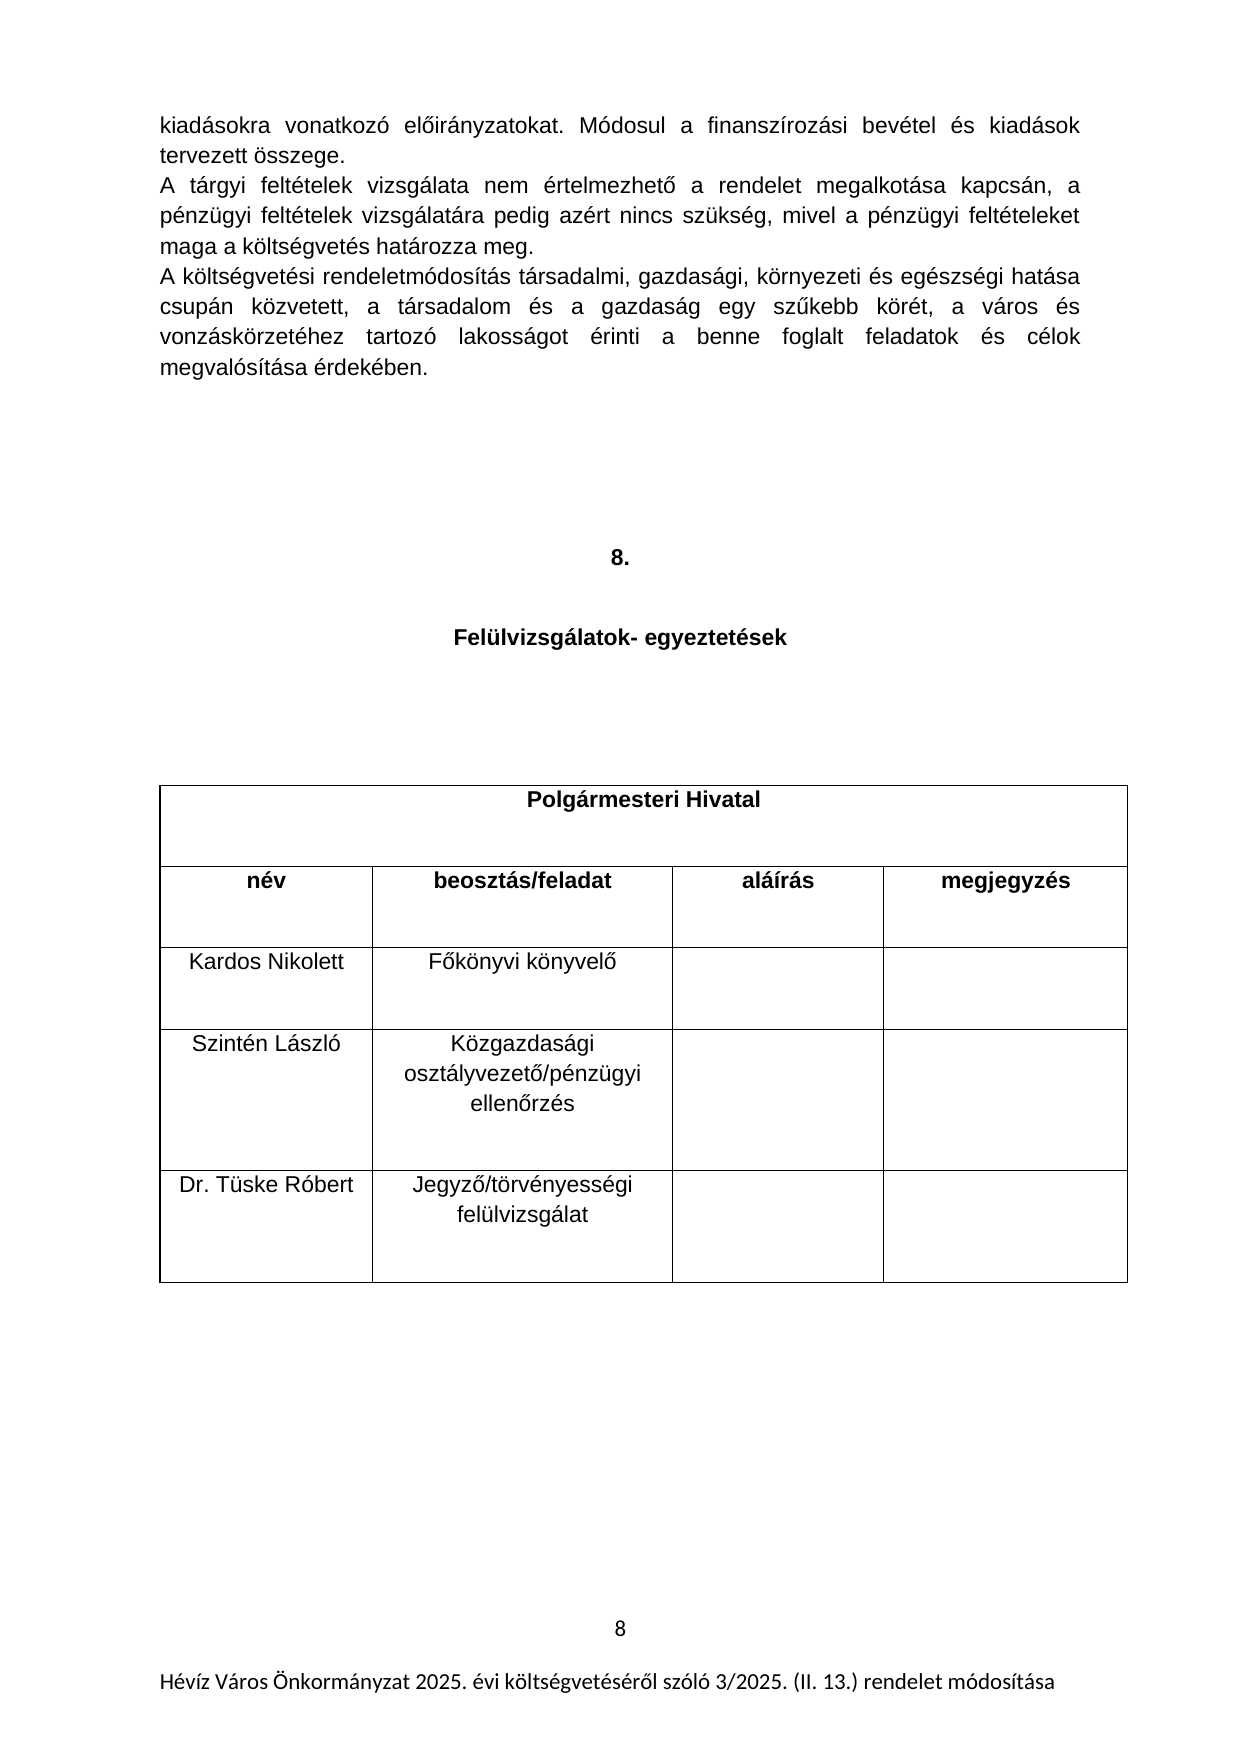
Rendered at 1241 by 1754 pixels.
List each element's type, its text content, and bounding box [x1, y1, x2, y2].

table_cell név [161, 867, 372, 947]
text A költségvetési rendeletmódosítás társadalmi, gazdasági, környezeti és egészségi hatása csupán közvetett, a társadalom és a gazdaság egy szűkebb körét, a város és vonzáskörzetéhez tartozó lakosságot érinti a benne foglalt feladatok és célok megvalósítása érdekében. [159, 263, 1081, 380]
table_cell [884, 948, 1127, 1028]
table_cell megjegyzés [884, 867, 1127, 947]
table_cell [884, 1171, 1127, 1282]
table_cell [673, 1171, 883, 1282]
table_cell [673, 948, 883, 1028]
text 8. [159, 544, 1081, 570]
table_cell Jegyző/törvényességi felülvizsgálat [373, 1171, 672, 1282]
table_cell beosztás/feladat [373, 867, 672, 947]
table_cell Közgazdasági osztályvezető/pénzügyi ellenőrzés [373, 1030, 672, 1170]
table_cell Kardos Nikolett [161, 948, 372, 1028]
table_cell Dr. Tüske Róbert [161, 1171, 372, 1282]
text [159, 112, 1081, 168]
table_cell [673, 1030, 883, 1170]
text A tárgyi feltételek vizsgálata nem értelmezhető a rendelet megalkotása kapcsán, a pénzügyi feltételek vizsgálatára pedig azért nincs szükség, mivel a pénzügyi feltételeket maga a költségvetés határozza meg. [159, 172, 1081, 259]
text Felülvizsgálatok- egyeztetések [159, 624, 1081, 651]
table_header Polgármesteri Hivatal [161, 786, 1127, 866]
table_cell [884, 1030, 1127, 1170]
table_cell Szintén László [161, 1030, 372, 1170]
table_cell Főkönyvi könyvelő [373, 948, 672, 1028]
table_cell aláírás [673, 867, 883, 947]
